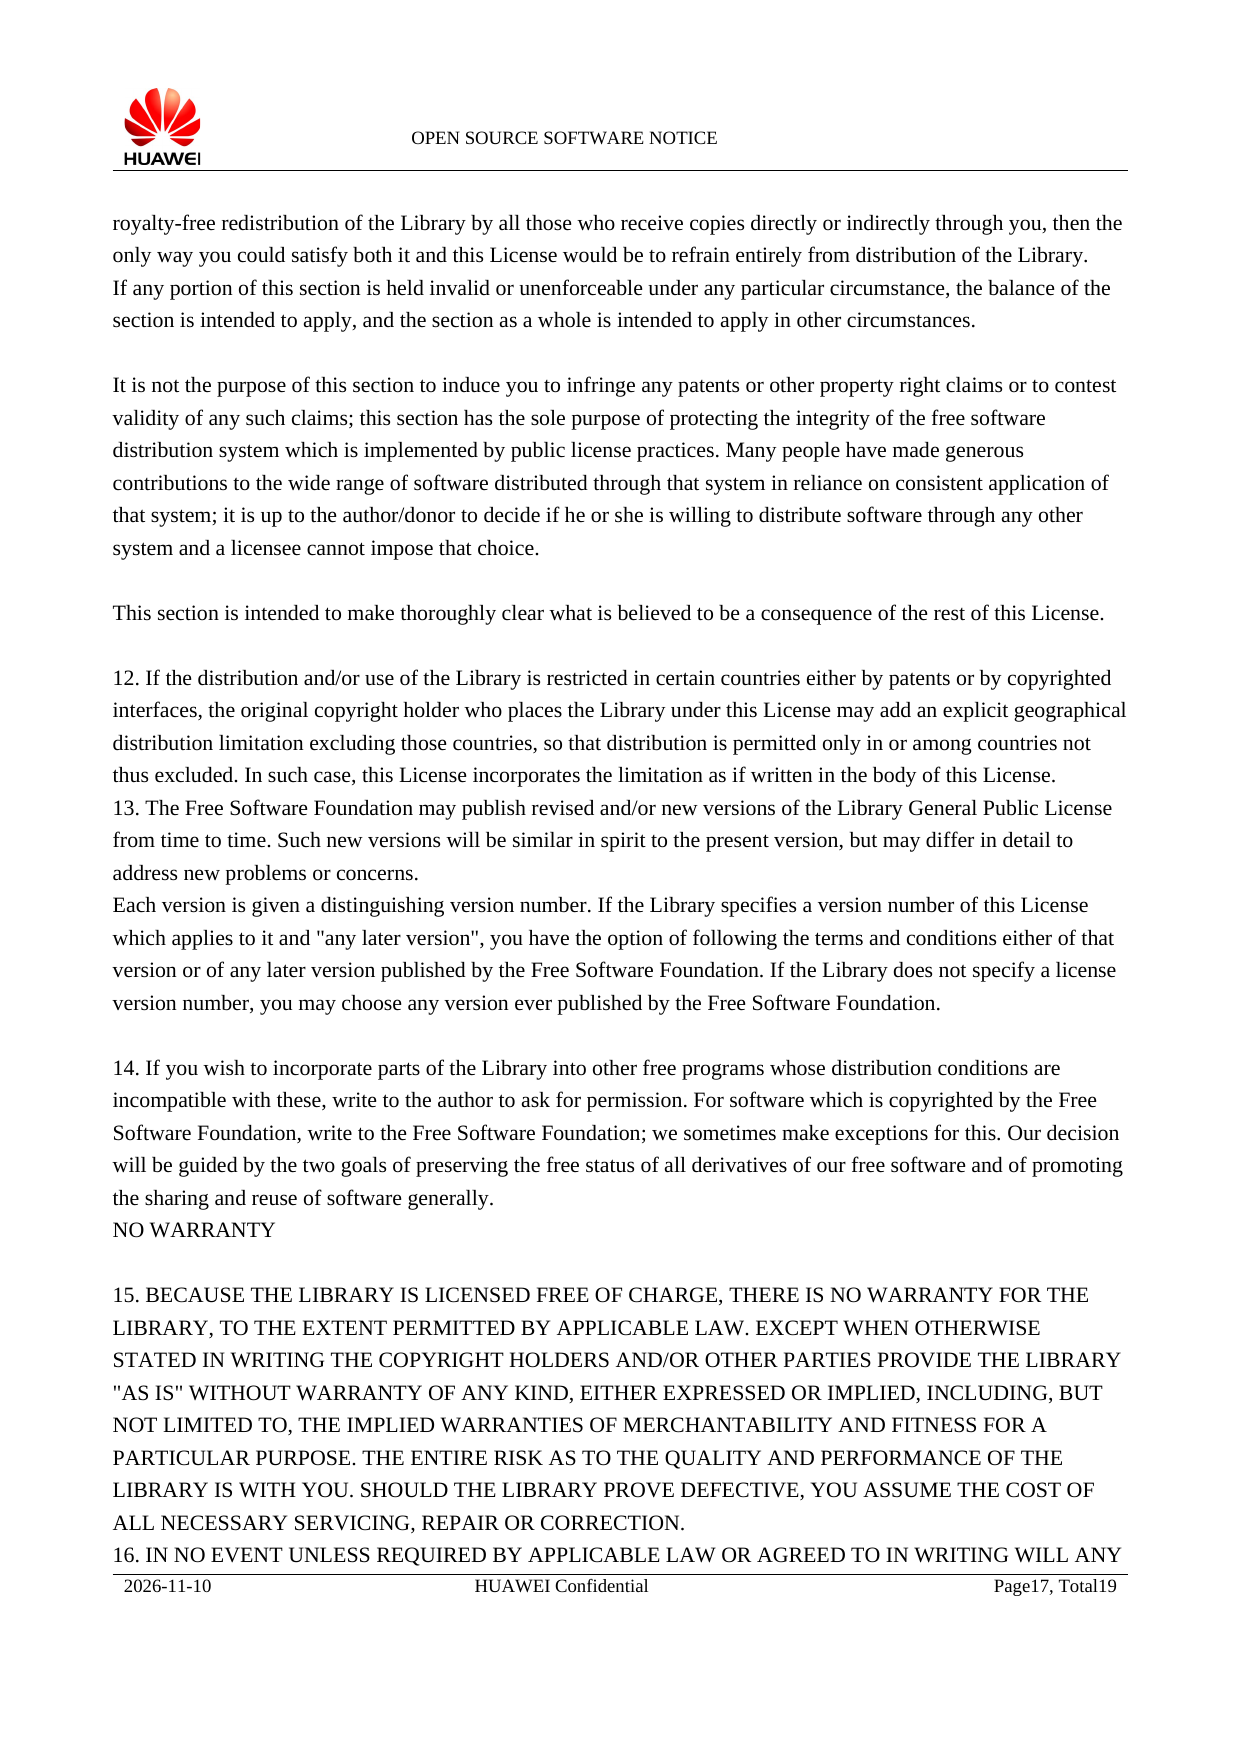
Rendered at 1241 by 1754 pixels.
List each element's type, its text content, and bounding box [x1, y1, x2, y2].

picture [124, 88, 201, 165]
